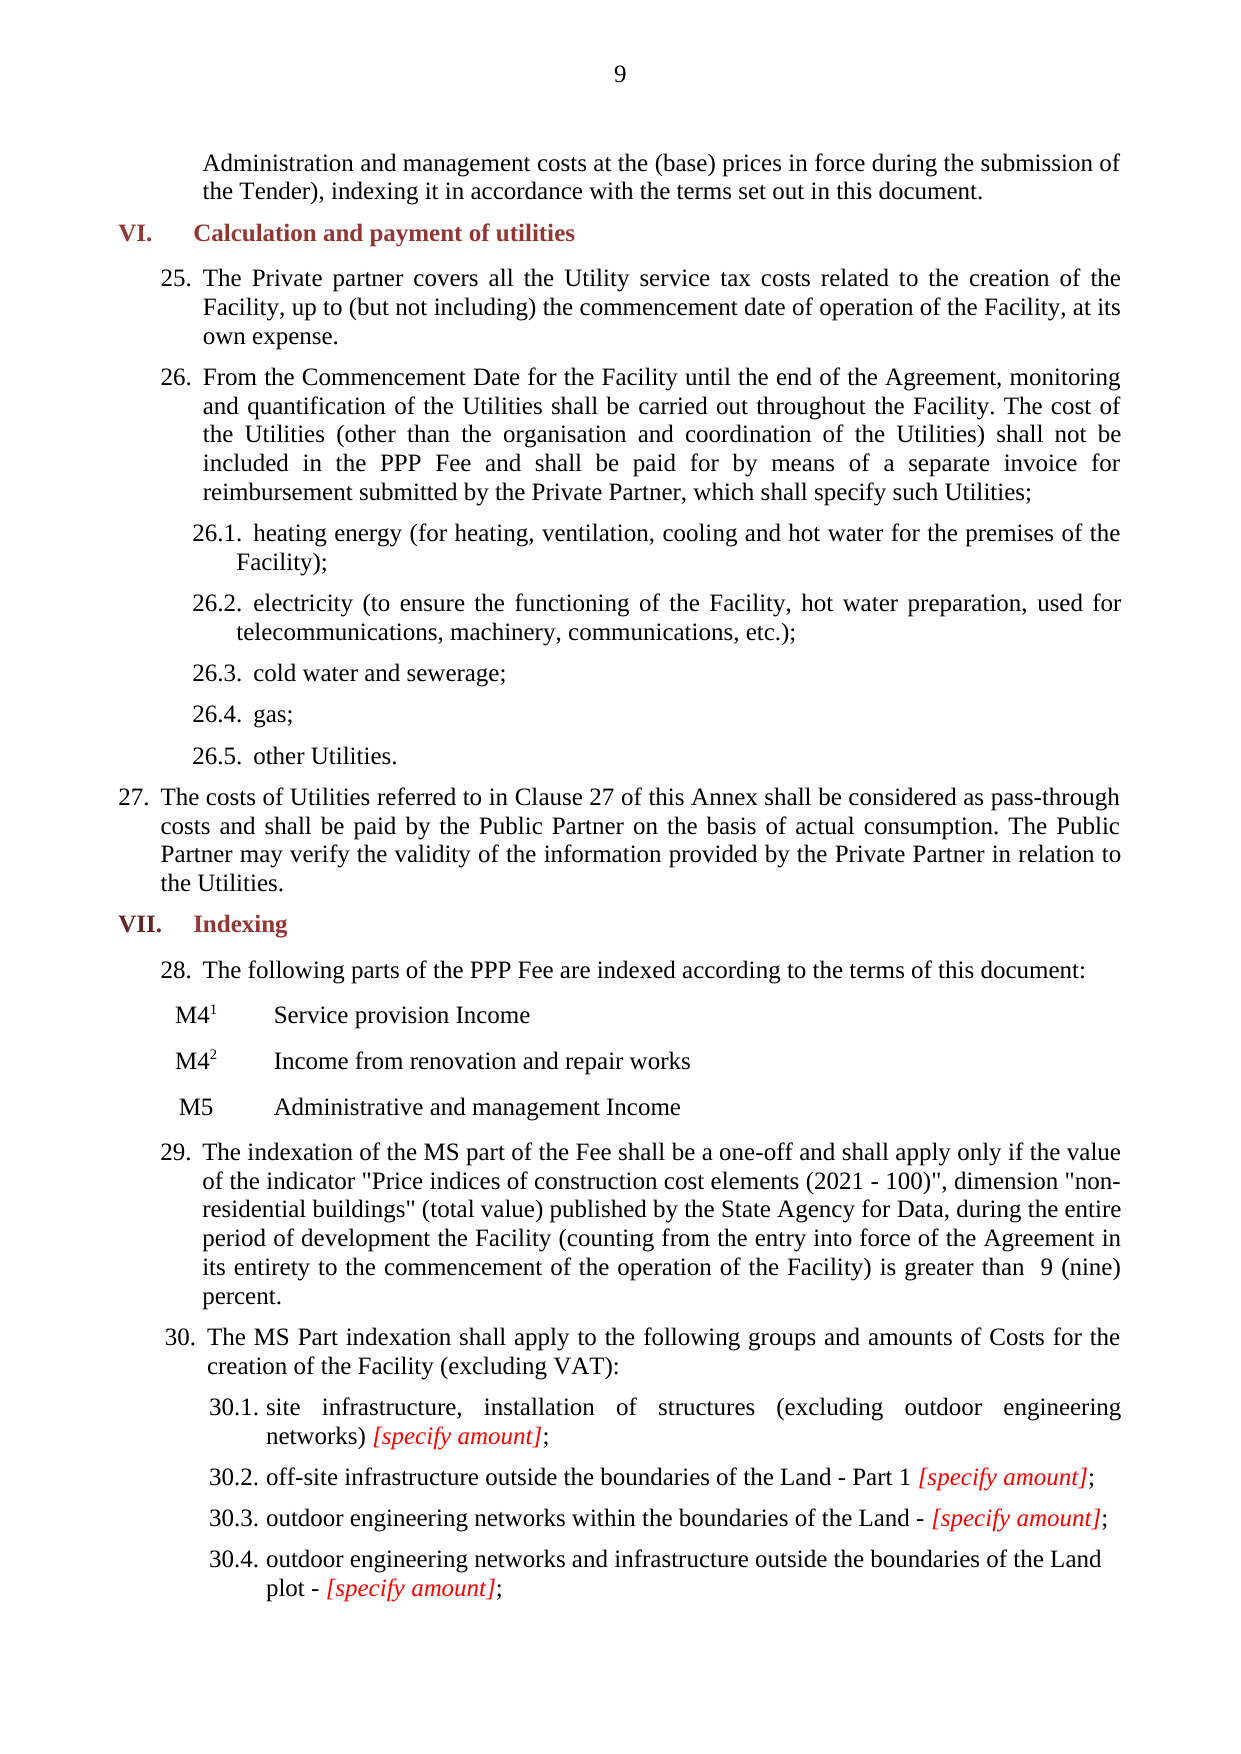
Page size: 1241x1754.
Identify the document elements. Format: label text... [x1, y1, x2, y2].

table_cell M42 [129, 1046, 262, 1092]
list The costs of Utilities referred to in Clause 27 of this Annex shall be considered as pass-through costs and shall be paid by the Public Partner on the basis of actual consumption. The Public Partner may verify the validity of the information provided by the Private Partner in relation to the Utilities. [118, 782, 1122, 897]
table_header Service provision Income [262, 1001, 1148, 1046]
list The MS Part indexation shall apply to the following groups and amounts of Costs for the creation of the Facility (excluding VAT): [164, 1322, 1122, 1379]
list outdoor engineering networks and infrastructure outside the boundaries of the Land plot - [specify amount]; [209, 1544, 1122, 1602]
list The Private partner covers all the Utility service tax costs related to the creation of the Facility, up to (but not including) the commencement date of operation of the Facility, at its own expense. [160, 263, 1122, 349]
list cold water and sewerage; [192, 658, 1122, 687]
list The following parts of the PPP Fee are indexed according to the terms of this document: [160, 955, 1122, 984]
list electricity (to ensure the functioning of the Facility, hot water preparation, used for telecommunications, machinery, communications, etc.); [192, 588, 1122, 646]
list heating energy (for heating, ventilation, cooling and hot water for the premises of the Facility); [192, 518, 1122, 576]
table_cell Administrative and management Income [262, 1092, 1148, 1137]
list other Utilities. [192, 741, 1122, 769]
list site infrastructure, installation of structures (excluding outdoor engineering networks) [specify amount]; [209, 1392, 1122, 1449]
table_cell Income from renovation and repair works [262, 1046, 1148, 1092]
list The indexation of the MS part of the Fee shall be a one-off and shall apply only if the value of the indicator "Price indices of construction cost elements (2021 - 100)", dimension "non-residential buildings" (total value) published by the State Agency for Data, during the entire period of development the Facility (counting from the entry into force of the Agreement in its entirety to the commencement of the operation of the Facility) is greater than 9 (nine) percent. [160, 1137, 1122, 1309]
list From the Commencement Date for the Facility until the end of the Agreement, monitoring and quantification of the Utilities shall be carried out throughout the Facility. The cost of the Utilities (other than the organisation and coordination of the Utilities) shall not be included in the PPP Fee and shall be paid for by means of a separate invoice for reimbursement submitted by the Private Partner, which shall specify such Utilities; [160, 362, 1122, 506]
subtitle Indexing [118, 909, 1122, 938]
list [160, 148, 1122, 205]
subtitle Calculation and payment of utilities [118, 218, 1122, 246]
table_cell M5 [129, 1092, 262, 1137]
list gas; [192, 699, 1122, 728]
list off-site infrastructure outside the boundaries of the Land - Part 1 [specify amount]; [209, 1462, 1122, 1491]
table_header M41 [129, 1001, 262, 1046]
list outdoor engineering networks within the boundaries of the Land - [specify amount]; [209, 1503, 1122, 1532]
